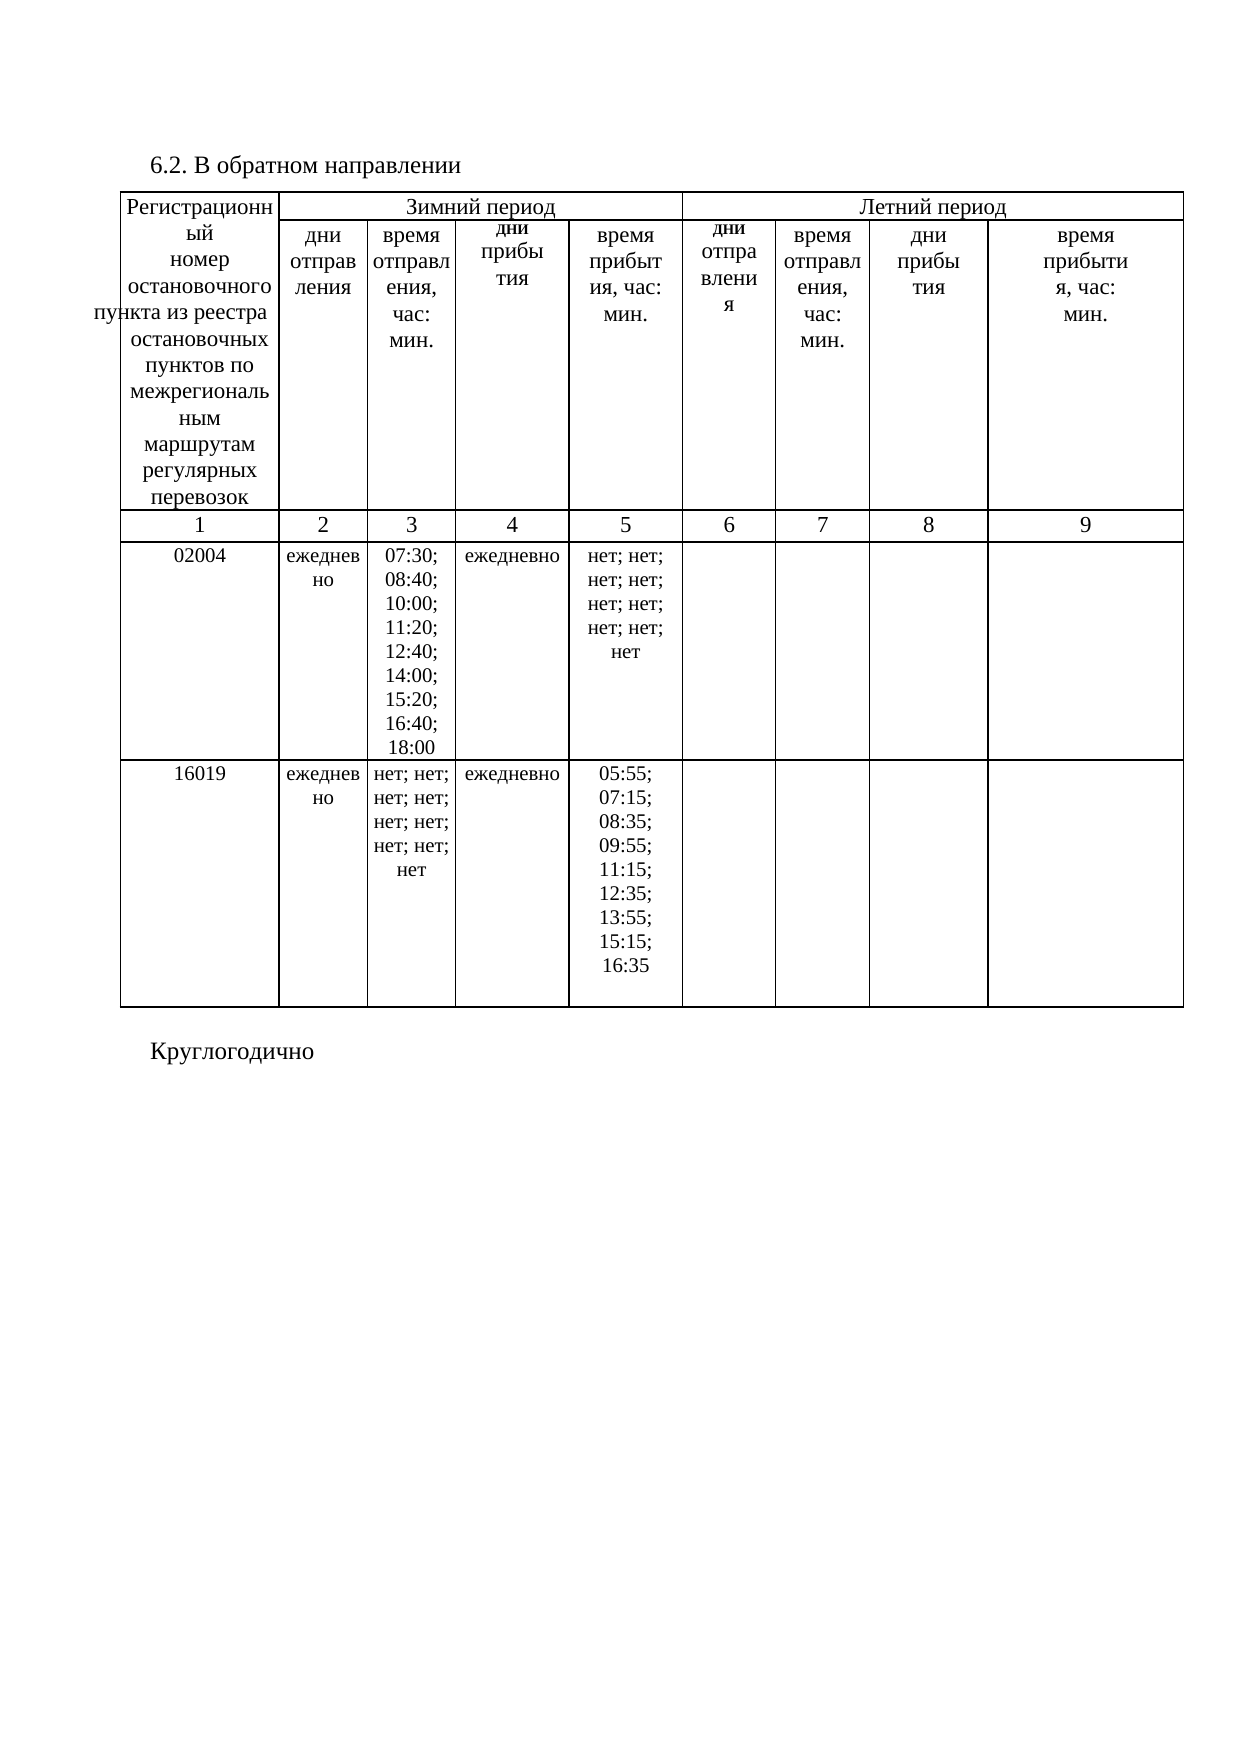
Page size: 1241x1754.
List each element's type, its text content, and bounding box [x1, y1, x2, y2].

table_cell [776, 761, 869, 1006]
table_cell 7 [776, 511, 869, 541]
table_cell ежедневно [456, 761, 568, 1006]
table_cell 9 [989, 511, 1183, 541]
table_cell время отправл ения, час: мин. [368, 221, 455, 509]
table_cell время прибыти я, час: мин. [989, 221, 1183, 509]
table_cell [683, 543, 775, 759]
table_cell ежедневно [456, 543, 568, 759]
table_cell [989, 761, 1183, 1006]
table_header Летний период [683, 193, 1183, 219]
table_cell 8 [870, 511, 987, 541]
table_cell [870, 761, 987, 1006]
table_cell 16019 [121, 761, 278, 1006]
table_cell нет; нет; нет; нет; нет; нет; нет; нет; нет [368, 761, 455, 1006]
table_cell ежедневно [280, 761, 367, 1006]
table_cell [683, 761, 775, 1006]
table_cell 1 [121, 511, 278, 541]
table_cell нет; нет; нет; нет; нет; нет; нет; нет; нет [570, 543, 682, 759]
table_cell [870, 543, 987, 759]
table_cell ДНИ отпра влени я [683, 221, 775, 509]
table_cell 07:30; 08:40; 10:00; 11:20; 12:40; 14:00; 15:20; 16:40; 18:00 [368, 543, 455, 759]
table_cell 2 [280, 511, 367, 541]
table_cell [776, 543, 869, 759]
table_cell дни отправ ления [280, 221, 367, 509]
table_cell 02004 [121, 543, 278, 759]
table_cell ежедневно [280, 543, 367, 759]
table_cell время отправл ения, час: мин. [776, 221, 869, 509]
text 6.2. В обратном направлении [150, 150, 1090, 179]
table_cell 6 [683, 511, 775, 541]
table_cell время прибыт ия, час: мин. [570, 221, 682, 509]
table_cell 5 [570, 511, 682, 541]
table_header Регистрационный номер остановочного пункта из реестра остановочных пунктов по межрегиональным маршрутам регулярных перевозок [121, 193, 278, 509]
table_cell 4 [456, 511, 568, 541]
table_cell 3 [368, 511, 455, 541]
text Круглогодично [150, 1036, 1090, 1065]
table_header Зимний период [280, 193, 682, 219]
table_cell дни прибы тия [870, 221, 987, 509]
table_cell [989, 543, 1183, 759]
table_cell 05:55; 07:15; 08:35; 09:55; 11:15; 12:35; 13:55; 15:15; 16:35 [570, 761, 682, 1006]
table_cell ДНИ прибы тия [456, 221, 568, 509]
